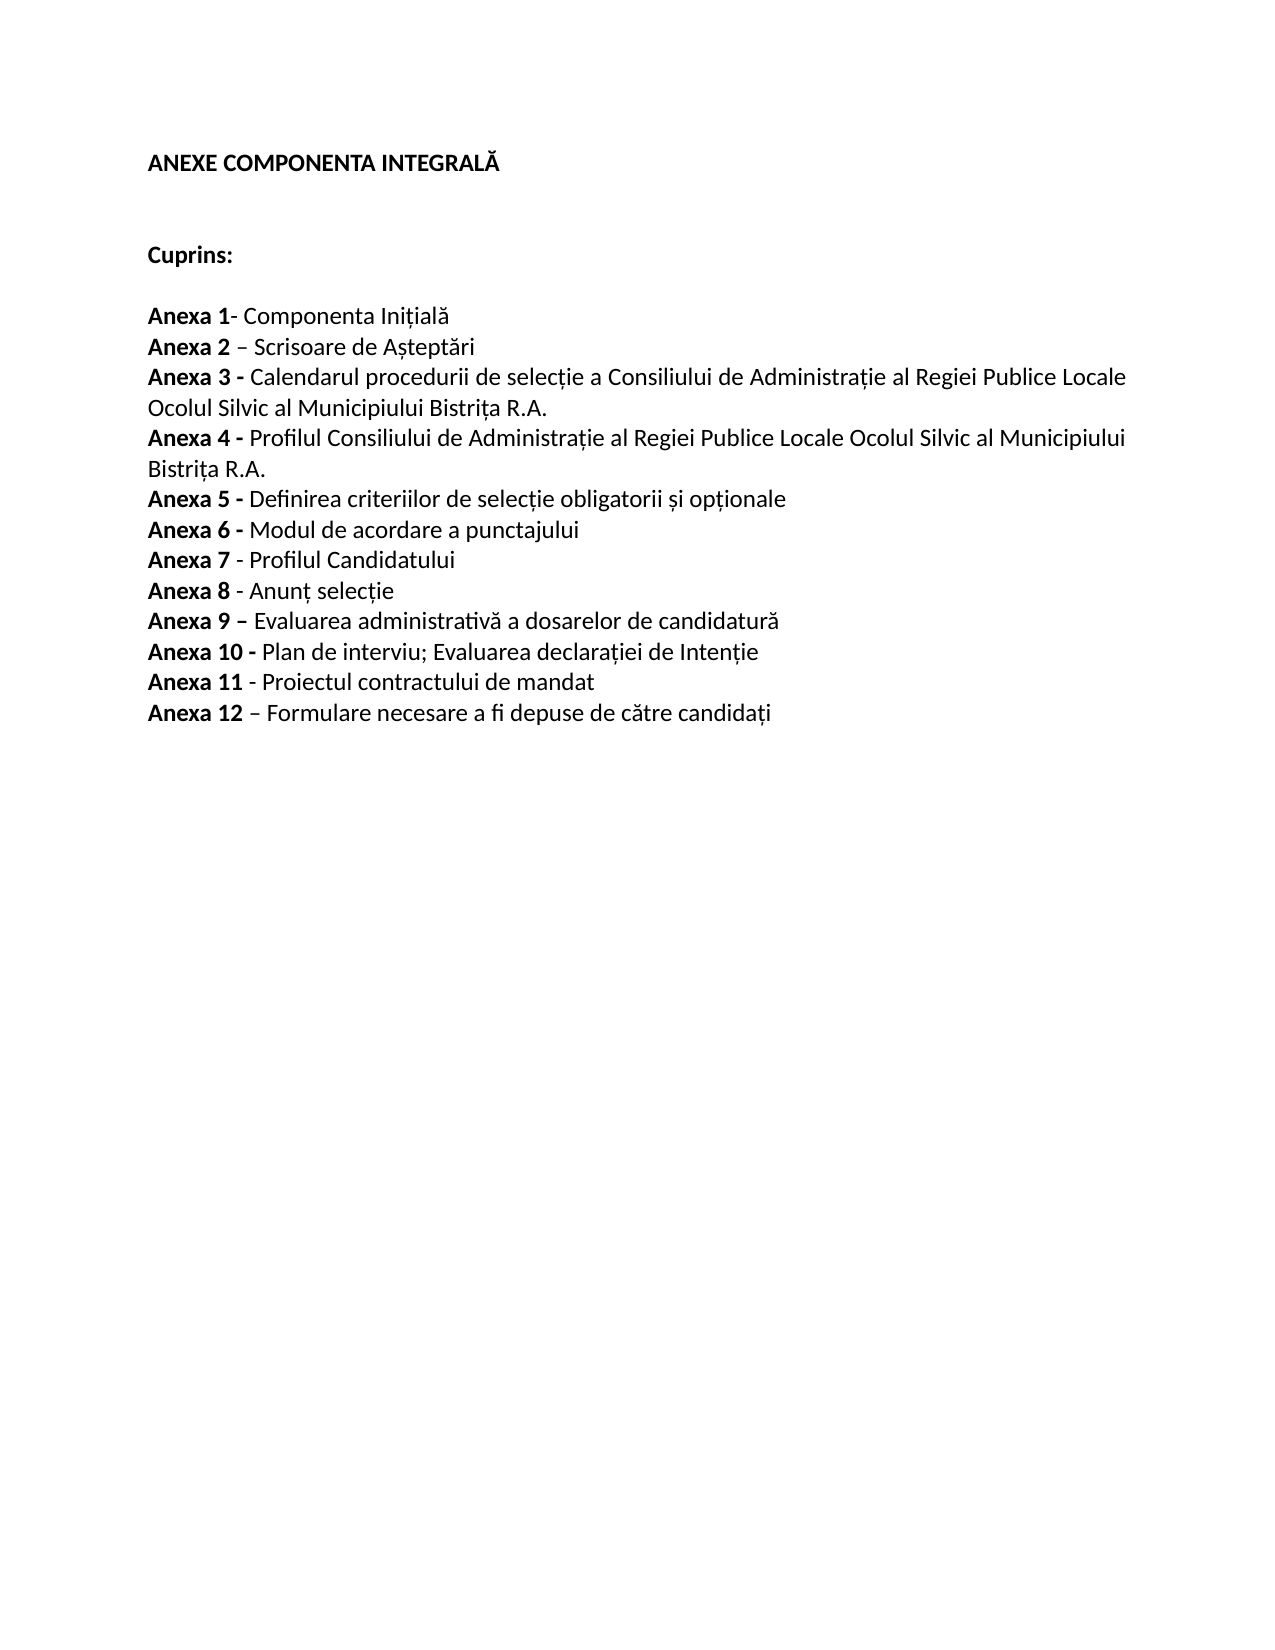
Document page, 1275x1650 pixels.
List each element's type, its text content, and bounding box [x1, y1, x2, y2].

text Anexa 3 - Calendarul procedurii de selecție a Consiliului de Administrație al Regiei Publice Locale Ocolul Silvic al Municipiului Bistrița R.A. [148, 361, 1127, 422]
text Cuprins: [148, 239, 1127, 270]
text Anexa 1- Componenta Inițială [148, 300, 1127, 331]
text Anexa 6 - Modul de acordare a punctajului [148, 514, 1127, 544]
text Anexa 11 - Proiectul contractului de mandat [148, 666, 1127, 697]
text Anexa 10 - Plan de interviu; Evaluarea declarației de Intenție [148, 636, 1127, 666]
text Anexa 8 - Anunț selecție [148, 575, 1127, 605]
text Anexa 2 – Scrisoare de Așteptări [148, 331, 1127, 361]
text Anexa 4 - Profilul Consiliului de Administrație al Regiei Publice Locale Ocolul Silvic al Municipiului Bistrița R.A. [148, 422, 1127, 483]
text Anexa 5 - Definirea criteriilor de selecție obligatorii și opționale [148, 483, 1127, 514]
text Anexa 9 – Evaluarea administrativă a dosarelor de candidatură [148, 605, 1127, 636]
text ANEXE COMPONENTA INTEGRALĂ [148, 148, 1127, 178]
text Anexa 7 - Profilul Candidatului [148, 544, 1127, 575]
text Anexa 12 – Formulare necesare a fi depuse de către candidați [148, 697, 1127, 727]
